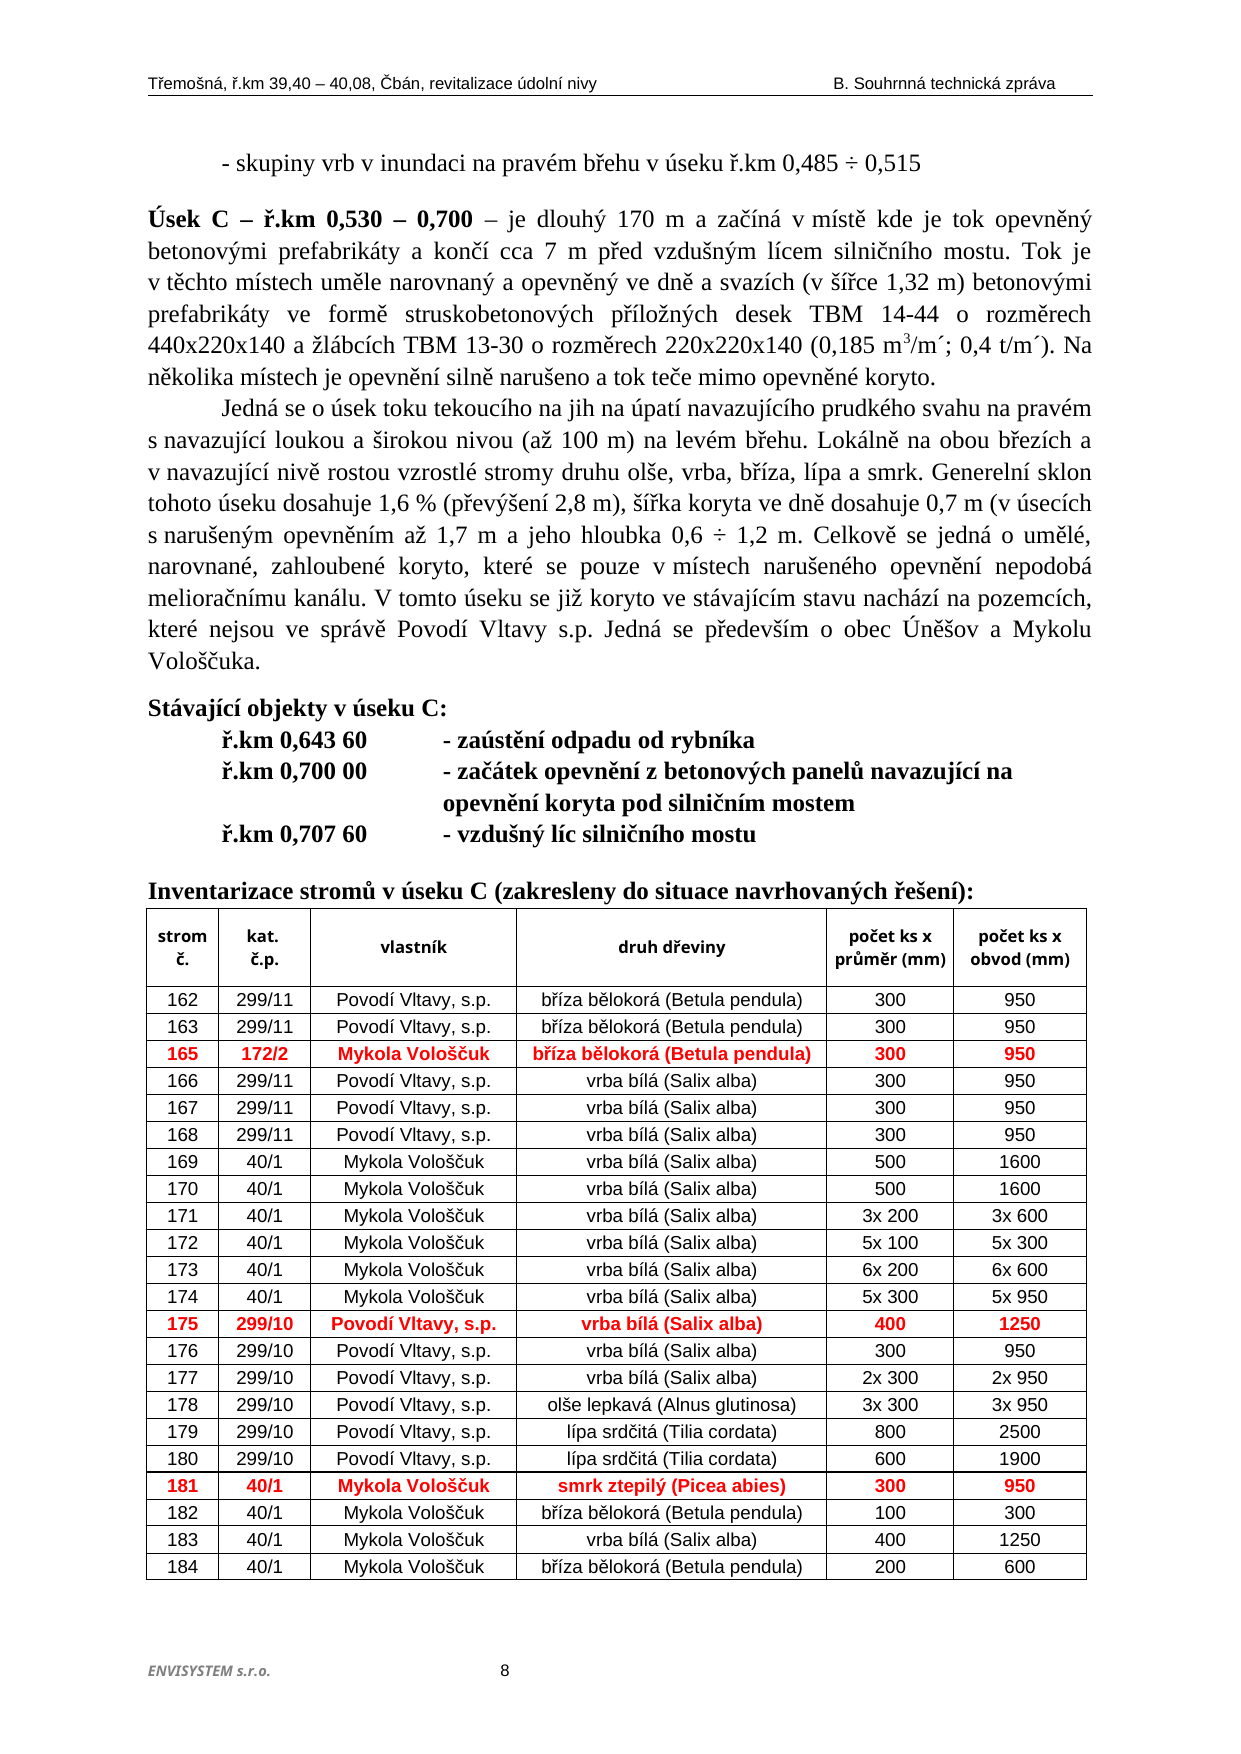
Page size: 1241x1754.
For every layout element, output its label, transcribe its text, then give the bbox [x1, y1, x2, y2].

table_cell 300 [827, 1041, 953, 1067]
table_cell 299/10 [219, 1419, 310, 1444]
table_cell 950 [954, 1122, 1086, 1148]
table_cell 950 [954, 1014, 1086, 1040]
table_cell 173 [147, 1257, 218, 1283]
table_cell 40/1 [219, 1500, 310, 1525]
table_cell 5x 300 [954, 1230, 1086, 1256]
table_cell 300 [827, 1473, 953, 1498]
table_cell 3x 200 [827, 1203, 953, 1229]
table_cell 300 [954, 1500, 1086, 1525]
table_cell Povodí Vltavy, s.p. [311, 987, 516, 1013]
table_cell 40/1 [219, 1176, 310, 1202]
table_cell Mykola Vološčuk [311, 1473, 516, 1498]
text Stávající objekty v úseku C: [148, 693, 1093, 722]
table_cell 300 [827, 1068, 953, 1094]
table_cell 183 [147, 1526, 218, 1552]
table_cell 5x 950 [954, 1284, 1086, 1309]
table_cell smrk ztepilý (Picea abies) [517, 1473, 826, 1498]
table_cell 1250 [954, 1526, 1086, 1552]
table_cell 950 [954, 1473, 1086, 1498]
table_header počet ks x obvod (mm) [954, 909, 1086, 986]
table_cell 800 [827, 1419, 953, 1444]
text Úsek C – ř.km 0,530 – 0,700 – je dlouhý 170 m a začíná v místě kde je tok opevněný betonovými prefabrikáty a končí cca 7 m před vzdušným lícem silničního mostu. Tok je v těchto místech uměle narovnaný a opevněný ve dně a svazích (v šířce 1,32 m) betonovými prefabrikáty ve formě struskobetonových příložných desek TBM 14-44 o rozměrech 440x220x140 a žlábcích TBM 13-30 o rozměrech 220x220x140 (0,185 m3/m´; 0,4 t/m´). Na několika místech je opevnění silně narušeno a tok teče mimo opevněné koryto. [148, 204, 1093, 391]
table_cell 172/2 [219, 1041, 310, 1067]
table_cell Mykola Vološčuk [311, 1554, 516, 1579]
table_cell Mykola Vološčuk [311, 1526, 516, 1552]
table_cell 299/10 [219, 1446, 310, 1471]
table_cell 1900 [954, 1446, 1086, 1471]
table_cell 299/10 [219, 1338, 310, 1363]
table_cell 40/1 [219, 1149, 310, 1175]
table_cell 299/11 [219, 1068, 310, 1094]
table_cell 40/1 [219, 1526, 310, 1552]
table_cell 174 [147, 1284, 218, 1309]
table_cell 184 [147, 1554, 218, 1579]
table_cell lípa srdčitá (Tilia cordata) [517, 1446, 826, 1471]
table_cell Povodí Vltavy, s.p. [311, 1446, 516, 1471]
table_cell Mykola Vološčuk [311, 1230, 516, 1256]
table_cell Mykola Vološčuk [311, 1149, 516, 1175]
table_cell Povodí Vltavy, s.p. [311, 1014, 516, 1040]
table_cell 176 [147, 1338, 218, 1363]
table_cell 167 [147, 1095, 218, 1121]
table_header vlastník [311, 909, 516, 986]
table_cell Povodí Vltavy, s.p. [311, 1365, 516, 1391]
table_cell bříza bělokorá (Betula pendula) [517, 1041, 826, 1067]
table_cell 2500 [954, 1419, 1086, 1444]
table_cell 300 [827, 1338, 953, 1363]
table_cell 180 [147, 1446, 218, 1471]
text - skupiny vrb v inundaci na pravém břehu v úseku ř.km 0,485 ÷ 0,515 [148, 148, 1093, 176]
table_cell 171 [147, 1203, 218, 1229]
table_cell 40/1 [219, 1257, 310, 1283]
text Jedná se o úsek toku tekoucího na jih na úpatí navazujícího prudkého svahu na pravém s navazující loukou a širokou nivou (až 100 m) na levém břehu. Lokálně na obou březích a v navazující nivě rostou vzrostlé stromy druhu olše, vrba, bříza, lípa a smrk. Generelní sklon tohoto úseku dosahuje 1,6 % (převýšení 2,8 m), šířka koryta ve dně dosahuje 0,7 m (v úsecích s narušeným opevněním až 1,7 m a jeho hloubka 0,6 ÷ 1,2 m. Celkově se jedná o umělé, narovnané, zahloubené koryto, které se pouze v místech narušeného opevnění nepodobá melioračnímu kanálu. V tomto úseku se již koryto ve stávajícím stavu nachází na pozemcích, které nejsou ve správě Povodí Vltavy s.p. Jedná se především o obec Úněšov a Mykolu Vološčuka. [148, 393, 1093, 675]
table_cell 950 [954, 1338, 1086, 1363]
table_cell 950 [954, 1068, 1086, 1094]
table_cell vrba bílá (Salix alba) [517, 1203, 826, 1229]
table_cell Povodí Vltavy, s.p. [311, 1311, 516, 1337]
table_cell 168 [147, 1122, 218, 1148]
table_cell 169 [147, 1149, 218, 1175]
table_cell vrba bílá (Salix alba) [517, 1176, 826, 1202]
table_cell vrba bílá (Salix alba) [517, 1338, 826, 1363]
table_cell vrba bílá (Salix alba) [517, 1122, 826, 1148]
table_cell Mykola Vološčuk [311, 1500, 516, 1525]
table_cell vrba bílá (Salix alba) [517, 1284, 826, 1309]
table_cell 600 [954, 1554, 1086, 1579]
table_cell 40/1 [219, 1284, 310, 1309]
table_cell vrba bílá (Salix alba) [517, 1095, 826, 1121]
table_cell 299/11 [219, 1095, 310, 1121]
table_cell 172 [147, 1230, 218, 1256]
table_cell lípa srdčitá (Tilia cordata) [517, 1419, 826, 1444]
table_cell 2x 300 [827, 1365, 953, 1391]
table_cell 300 [827, 987, 953, 1013]
table_header strom č. [147, 909, 218, 986]
table_cell 40/1 [219, 1473, 310, 1498]
table_cell 166 [147, 1068, 218, 1094]
table_cell 1250 [954, 1311, 1086, 1337]
table_cell bříza bělokorá (Betula pendula) [517, 1554, 826, 1579]
table_cell 299/11 [219, 1014, 310, 1040]
table_cell 177 [147, 1365, 218, 1391]
table_cell 500 [827, 1149, 953, 1175]
table_cell 178 [147, 1392, 218, 1417]
table_cell 40/1 [219, 1203, 310, 1229]
table_cell 299/10 [219, 1392, 310, 1417]
table_header kat. č.p. [219, 909, 310, 986]
table_cell vrba bílá (Salix alba) [517, 1365, 826, 1391]
table_cell 179 [147, 1419, 218, 1444]
table_cell Mykola Vološčuk [311, 1041, 516, 1067]
table_cell 400 [827, 1526, 953, 1552]
table_cell 299/10 [219, 1365, 310, 1391]
table_cell 300 [827, 1014, 953, 1040]
table_cell 200 [827, 1554, 953, 1579]
table_cell vrba bílá (Salix alba) [517, 1068, 826, 1094]
table_cell 950 [954, 987, 1086, 1013]
table_cell 600 [827, 1446, 953, 1471]
table_cell Povodí Vltavy, s.p. [311, 1068, 516, 1094]
text Inventarizace stromů v úseku C (zakresleny do situace navrhovaných řešení): [148, 876, 1093, 905]
table_cell 3x 950 [954, 1392, 1086, 1417]
table_cell Mykola Vološčuk [311, 1203, 516, 1229]
table_cell vrba bílá (Salix alba) [517, 1257, 826, 1283]
table_cell 2x 950 [954, 1365, 1086, 1391]
table_cell 1600 [954, 1149, 1086, 1175]
table_cell 5x 300 [827, 1284, 953, 1309]
table_cell 950 [954, 1095, 1086, 1121]
table_cell 299/10 [219, 1311, 310, 1337]
table_cell 170 [147, 1176, 218, 1202]
table_cell bříza bělokorá (Betula pendula) [517, 1500, 826, 1525]
text ř.km 0,707 60 - vzdušný líc silničního mostu [148, 819, 1093, 848]
table_cell 299/11 [219, 987, 310, 1013]
table_cell 181 [147, 1473, 218, 1498]
table_cell bříza bělokorá (Betula pendula) [517, 987, 826, 1013]
table_cell vrba bílá (Salix alba) [517, 1230, 826, 1256]
table_cell 6x 600 [954, 1257, 1086, 1283]
table_cell 165 [147, 1041, 218, 1067]
table_cell 175 [147, 1311, 218, 1337]
table_cell 5x 100 [827, 1230, 953, 1256]
table_cell 40/1 [219, 1554, 310, 1579]
table_cell bříza bělokorá (Betula pendula) [517, 1014, 826, 1040]
table_cell olše lepkavá (Alnus glutinosa) [517, 1392, 826, 1417]
table_cell 3x 300 [827, 1392, 953, 1417]
table_cell Povodí Vltavy, s.p. [311, 1095, 516, 1121]
table_cell 6x 200 [827, 1257, 953, 1283]
table_cell Povodí Vltavy, s.p. [311, 1338, 516, 1363]
table_header druh dřeviny [517, 909, 826, 986]
table_cell 162 [147, 987, 218, 1013]
table_cell Povodí Vltavy, s.p. [311, 1122, 516, 1148]
table_cell 300 [827, 1095, 953, 1121]
text ř.km 0,643 60 - zaústění odpadu od rybníka [148, 725, 1093, 754]
table_cell 400 [827, 1311, 953, 1337]
table_cell vrba bílá (Salix alba) [517, 1149, 826, 1175]
table_cell vrba bílá (Salix alba) [517, 1311, 826, 1337]
table_cell Povodí Vltavy, s.p. [311, 1419, 516, 1444]
table_cell 100 [827, 1500, 953, 1525]
table_cell 163 [147, 1014, 218, 1040]
table_cell Mykola Vološčuk [311, 1257, 516, 1283]
table_cell vrba bílá (Salix alba) [517, 1526, 826, 1552]
table_cell 300 [827, 1122, 953, 1148]
table_cell 1600 [954, 1176, 1086, 1202]
table_cell 950 [954, 1041, 1086, 1067]
table_header počet ks x průměr (mm) [827, 909, 953, 986]
table_cell Mykola Vološčuk [311, 1176, 516, 1202]
table_cell 299/11 [219, 1122, 310, 1148]
table_cell 3x 600 [954, 1203, 1086, 1229]
table_cell 40/1 [219, 1230, 310, 1256]
table_cell 500 [827, 1176, 953, 1202]
table_cell Mykola Vološčuk [311, 1284, 516, 1309]
table_cell 182 [147, 1500, 218, 1525]
text ř.km 0,700 00 - začátek opevnění z betonových panelů navazující na opevnění koryta pod silničním mostem [148, 756, 1093, 817]
table_cell Povodí Vltavy, s.p. [311, 1392, 516, 1417]
